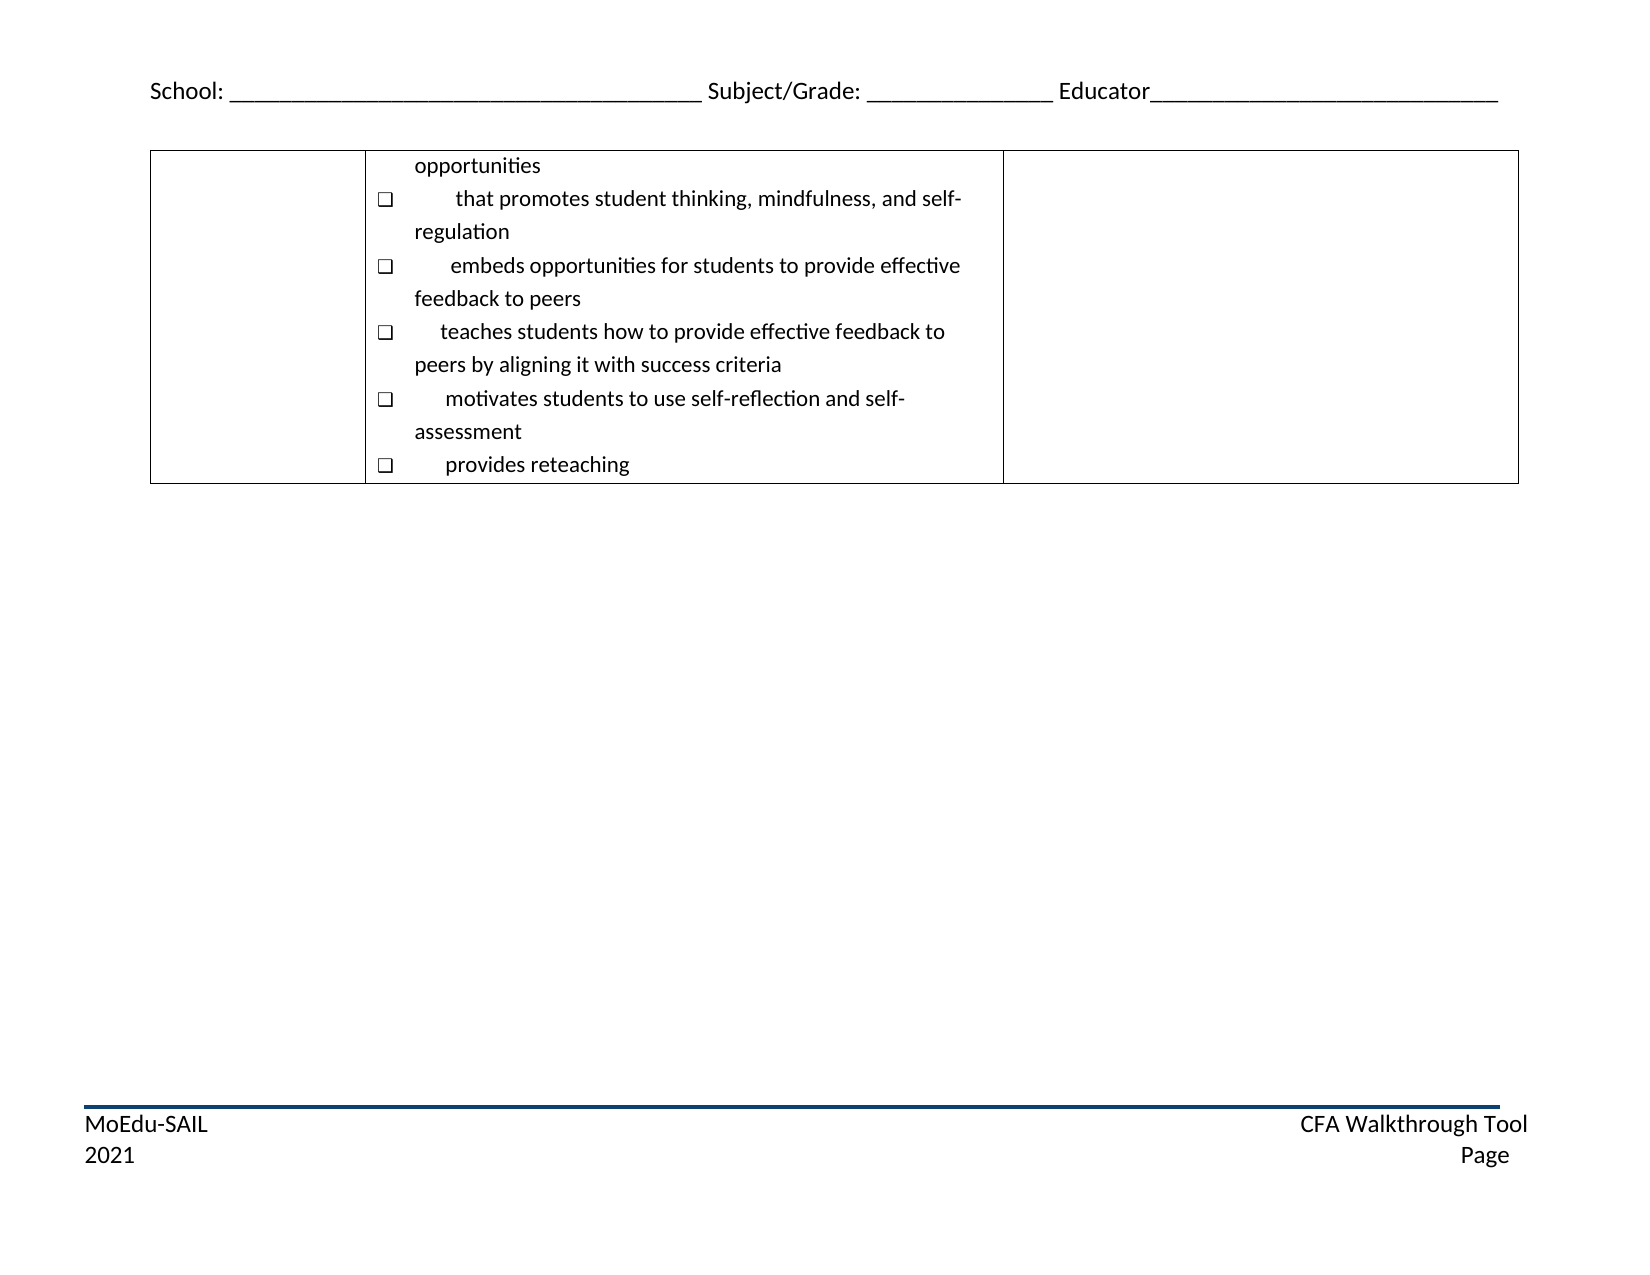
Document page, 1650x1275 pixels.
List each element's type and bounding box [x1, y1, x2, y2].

table_cell [1004, 151, 1518, 483]
table_cell [366, 151, 1003, 483]
table_cell [151, 151, 365, 483]
